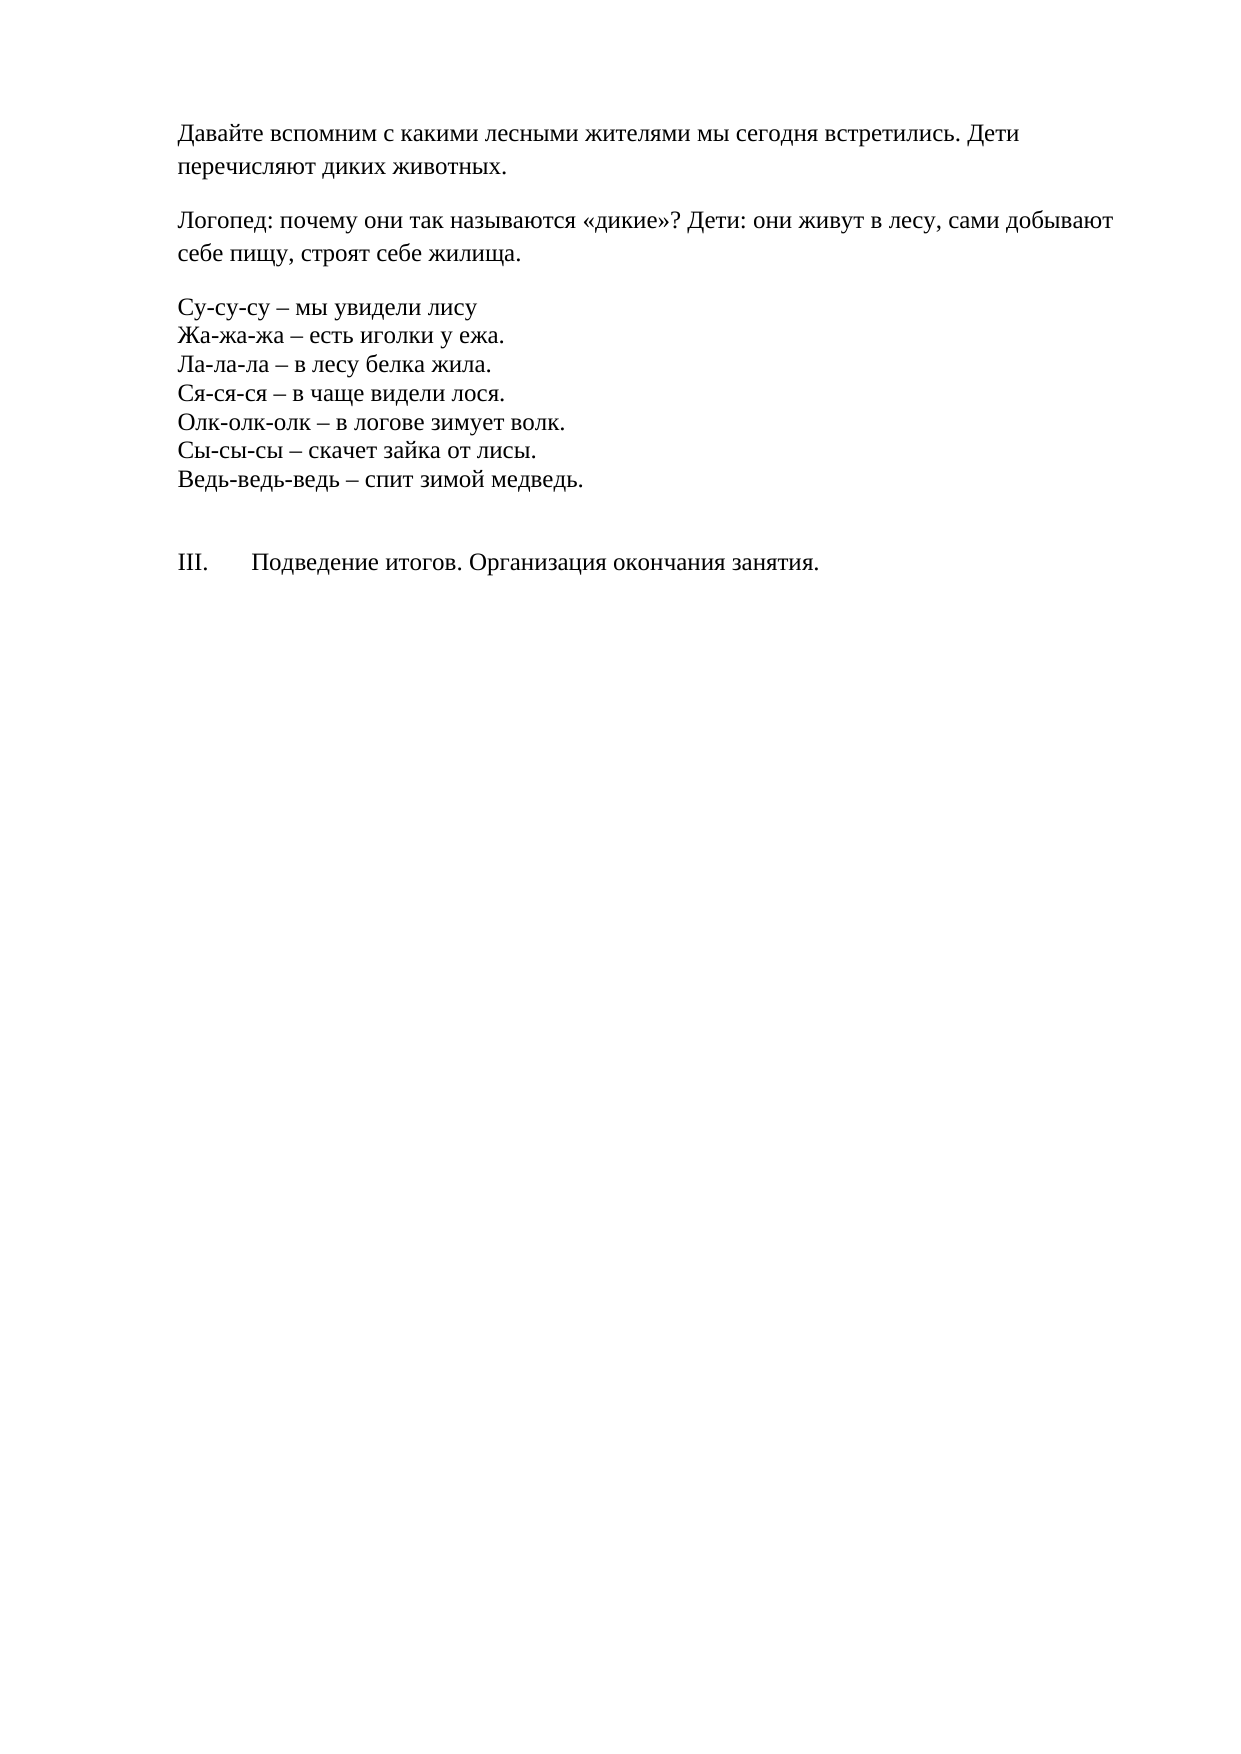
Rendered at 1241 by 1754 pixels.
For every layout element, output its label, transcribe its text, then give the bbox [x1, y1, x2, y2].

text Ся-ся-ся – в чаще видели лося. [177, 378, 1152, 407]
text III. Подведение итогов. Организация окончания занятия. [177, 547, 1152, 576]
text Сы-сы-сы – скачет зайка от лисы. [177, 436, 1152, 464]
text Олк-олк-олк – в логове зимует волк. [177, 407, 1152, 436]
text Ведь-ведь-ведь – спит зимой медведь. [177, 464, 1152, 493]
text Давайте вспомним с какими лесными жителями мы сегодня встретились. Дети перечисляют диких животных. [177, 118, 1152, 180]
text Логопед: почему они так называются «дикие»? Дети: они живут в лесу, сами добывают себе пищу, строят себе жилища. [177, 205, 1152, 267]
text Жа-жа-жа – есть иголки у ежа. [177, 321, 1152, 349]
text Ла-ла-ла – в лесу белка жила. [177, 349, 1152, 378]
text Су-су-су – мы увидели лису [177, 292, 1152, 321]
